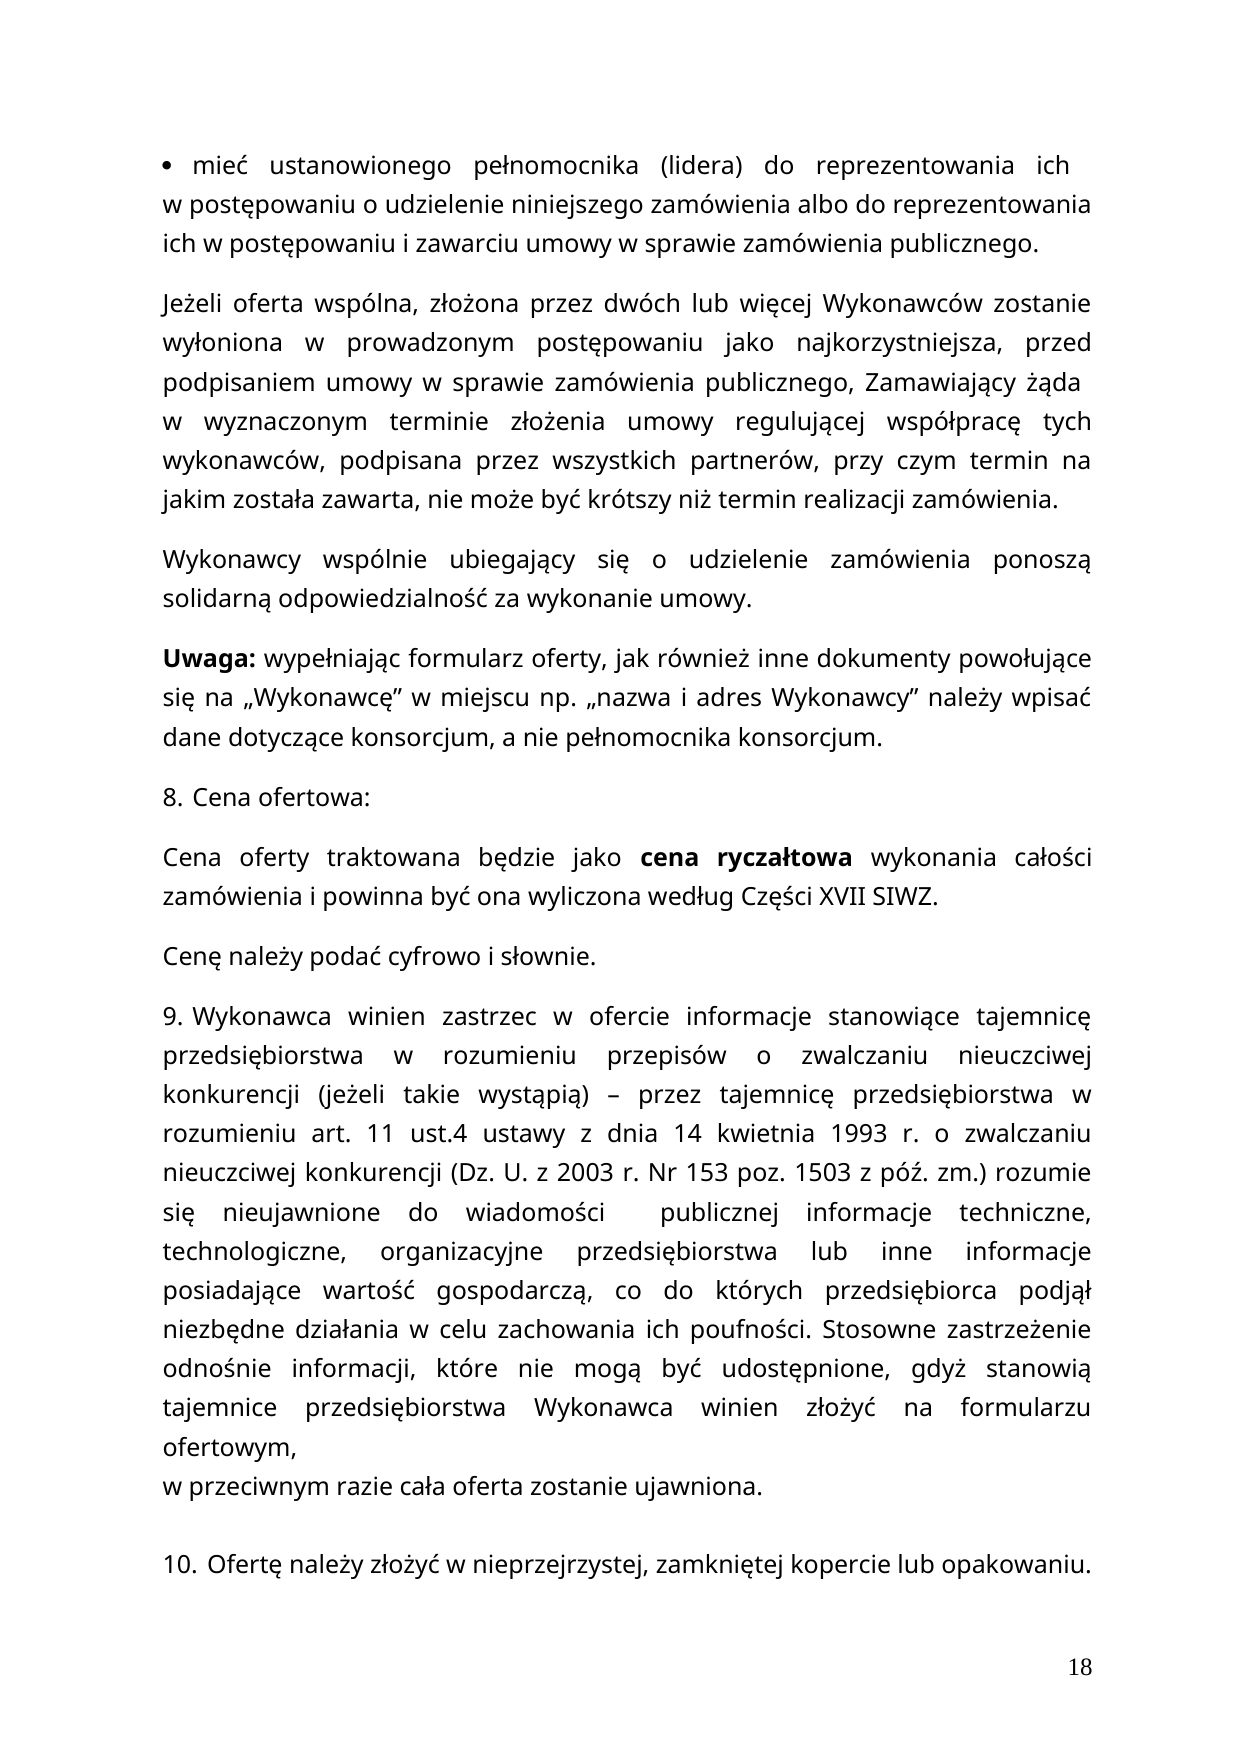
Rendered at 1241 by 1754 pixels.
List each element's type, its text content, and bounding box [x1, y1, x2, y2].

list Wykonawca winien zastrzec w ofercie informacje stanowiące tajemnicę przedsiębiorstwa w rozumieniu przepisów o zwalczaniu nieuczciwej konkurencji (jeżeli takie wystąpią) – przez tajemnicę przedsiębiorstwa w rozumieniu art. 11 ust.4 ustawy z dnia 14 kwietnia 1993 r. o zwalczaniu nieuczciwej konkurencji (Dz. U. z 2003 r. Nr 153 poz. 1503 z póź. zm.) rozumie się nieujawnione do wiadomości publicznej informacje techniczne, technologiczne, organizacyjne przedsiębiorstwa lub inne informacje posiadające wartość gospodarczą, co do których przedsiębiorca podjął niezbędne działania w celu zachowania ich poufności. Stosowne zastrzeżenie odnośnie informacji, które nie mogą być udostępnione, gdyż stanowią tajemnice przedsiębiorstwa Wykonawca winien złożyć na formularzu ofertowym, w przeciwnym razie cała oferta zostanie ujawniona. [162, 998, 1093, 1502]
list Ofertę należy złożyć w nieprzejrzystej, zamkniętej kopercie lub opakowaniu. [162, 1547, 1093, 1581]
list mieć ustanowionego pełnomocnika (lidera) do reprezentowania ich w postępowaniu o udzielenie niniejszego zamówienia albo do reprezentowania ich w postępowaniu i zawarciu umowy w sprawie zamówienia publicznego. [162, 148, 1093, 260]
text Cena oferty traktowana będzie jako cena ryczałtowa wykonania całości zamówienia i powinna być ona wyliczona według Części XVII SIWZ. [162, 839, 1093, 912]
list Cena ofertowa: [162, 779, 1093, 813]
text Wykonawcy wspólnie ubiegający się o udzielenie zamówienia ponoszą solidarną odpowiedzialność za wykonanie umowy. [162, 542, 1093, 615]
text Cenę należy podać cyfrowo i słownie. [162, 938, 1093, 972]
text Uwaga: wypełniając formularz oferty, jak również inne dokumenty powołujące się na „Wykonawcę” w miejscu np. „nazwa i adres Wykonawcy” należy wpisać dane dotyczące konsorcjum, a nie pełnomocnika konsorcjum. [162, 641, 1093, 753]
text Jeżeli oferta wspólna, złożona przez dwóch lub więcej Wykonawców zostanie wyłoniona w prowadzonym postępowaniu jako najkorzystniejsza, przed podpisaniem umowy w sprawie zamówienia publicznego, Zamawiający żąda w wyznaczonym terminie złożenia umowy regulującej współpracę tych wykonawców, podpisana przez wszystkich partnerów, przy czym termin na jakim została zawarta, nie może być krótszy niż termin realizacji zamówienia. [162, 286, 1093, 516]
